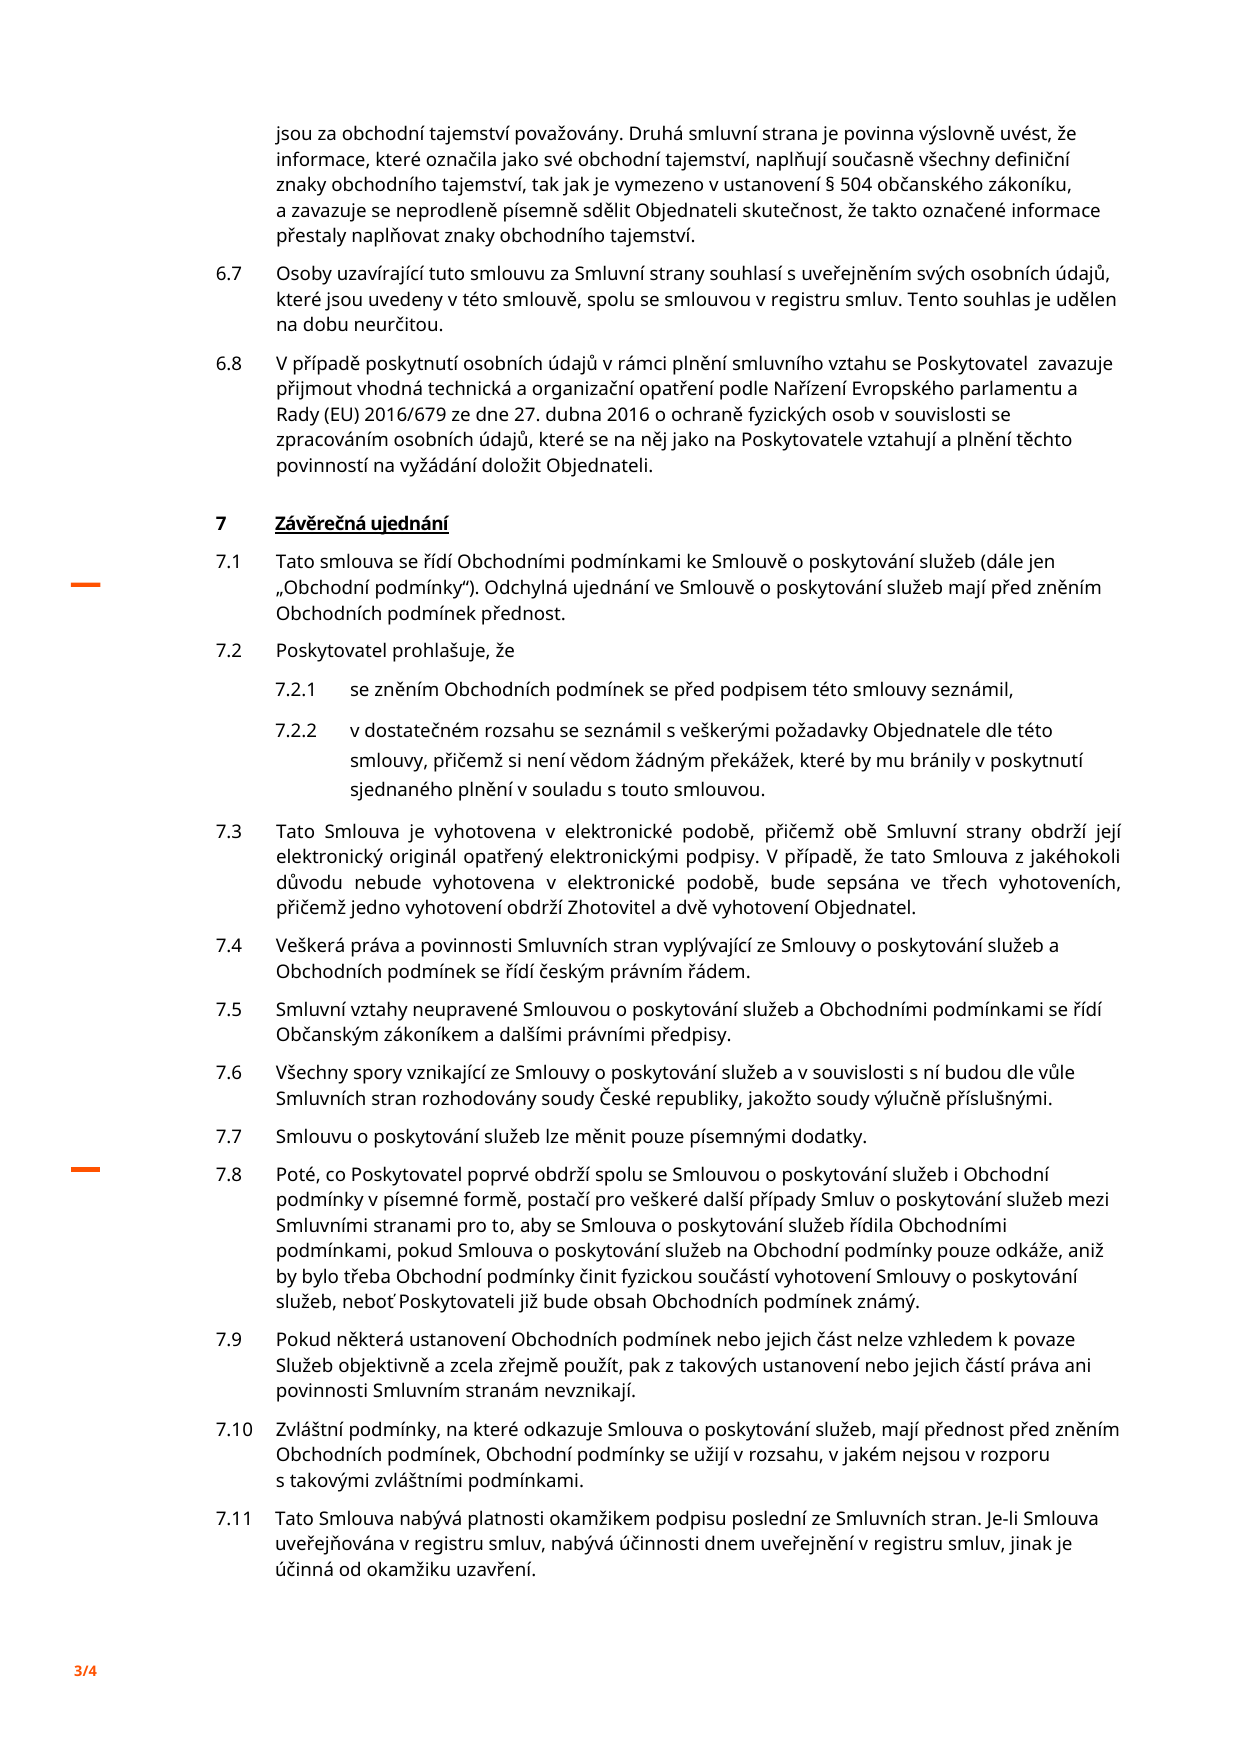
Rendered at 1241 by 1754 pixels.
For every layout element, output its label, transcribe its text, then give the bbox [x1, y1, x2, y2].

subtitle Tato Smlouva nabývá platnosti okamžikem podpisu poslední ze Smluvních stran. Je-li Smlouva uveřejňována v registru smluv, nabývá účinnosti dnem uveřejnění v registru smluv, jinak je účinná od okamžiku uzavření. [216, 1505, 1122, 1581]
subtitle Osoby uzavírající tuto smlouvu za Smluvní strany souhlasí s uveřejněním svých osobních údajů, které jsou uvedeny v této smlouvě, spolu se smlouvou v registru smluv. Tento souhlas je udělen na dobu neurčitou. [216, 261, 1122, 337]
subtitle Smlouvu o poskytování služeb lze měnit pouze písemnými dodatky. [216, 1123, 1122, 1149]
subtitle Všechny spory vznikající ze Smlouvy o poskytování služeb a v souvislosti s ní budou dle vůle Smluvních stran rozhodovány soudy České republiky, jakožto soudy výlučně příslušnými. [216, 1059, 1122, 1111]
subtitle Tato smlouva se řídí Obchodními podmínkami ke Smlouvě o poskytování služeb (dále jen „Obchodní podmínky“). Odchylná ujednání ve Smlouvě o poskytování služeb mají před zněním Obchodních podmínek přednost. [216, 549, 1122, 625]
subtitle Smluvní vztahy neupravené Smlouvou o poskytování služeb a Obchodními podmínkami se řídí Občanským zákoníkem a dalšími právními předpisy. [216, 996, 1122, 1047]
subtitle Poté, co Poskytovatel poprvé obdrží spolu se Smlouvou o poskytování služeb i Obchodní podmínky v písemné formě, postačí pro veškeré další případy Smluv o poskytování služeb mezi Smluvními stranami pro to, aby se Smlouva o poskytování služeb řídila Obchodními podmínkami, pokud Smlouva o poskytování služeb na Obchodní podmínky pouze odkáže, aniž by bylo třeba Obchodní podmínky činit fyzickou součástí vyhotovení Smlouvy o poskytování služeb, neboť Poskytovateli již bude obsah Obchodních podmínek známý. [216, 1161, 1122, 1314]
subtitle Pokud některá ustanovení Obchodních podmínek nebo jejich část nelze vzhledem k povaze Služeb objektivně a zcela zřejmě použít, pak z takových ustanovení nebo jejich částí práva ani povinnosti Smluvním stranám nevznikají. [216, 1327, 1122, 1403]
subtitle V případě poskytnutí osobních údajů v rámci plnění smluvního vztahu se Poskytovatel zavazuje přijmout vhodná technická a organizační opatření podle Nařízení Evropského parlamentu a Rady (EU) 2016/679 ze dne 27. dubna 2016 o ochraně fyzických osob v souvislosti se zpracováním osobních údajů, které se na něj jako na Poskytovatele vztahují a plnění těchto povinností na vyžádání doložit Objednateli. [216, 350, 1122, 477]
subtitle Veškerá práva a povinnosti Smluvních stran vyplývající ze Smlouvy o poskytování služeb a Obchodních podmínek se řídí českým právním řádem. [216, 932, 1122, 983]
subtitle se zněním Obchodních podmínek se před podpisem této smlouvy seznámil, [275, 676, 1122, 701]
subtitle Tato Smlouva je vyhotovena v elektronické podobě, přičemž obě Smluvní strany obdrží její elektronický originál opatřený elektronickými podpisy. V případě, že tato Smlouva z jakéhokoli důvodu nebude vyhotovena v elektronické podobě, bude sepsána ve třech vyhotoveních, přičemž jedno vyhotovení obdrží Zhotovitel a dvě vyhotovení Objednatel. [216, 818, 1122, 920]
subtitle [216, 121, 1122, 248]
subtitle Zvláštní podmínky, na které odkazuje Smlouva o poskytování služeb, mají přednost před zněním Obchodních podmínek, Obchodní podmínky se užijí v rozsahu, v jakém nejsou v rozporu s takovými zvláštními podmínkami. [216, 1416, 1122, 1492]
subtitle v dostatečném rozsahu se seznámil s veškerými požadavky Objednatele dle této smlouvy, přičemž si není vědom žádným překážek, které by mu bránily v poskytnutí sjednaného plnění v souladu s touto smlouvou. [275, 718, 1122, 802]
subtitle Poskytovatel prohlašuje, že [216, 638, 1122, 663]
subtitle Závěrečná ujednání [216, 511, 1122, 536]
